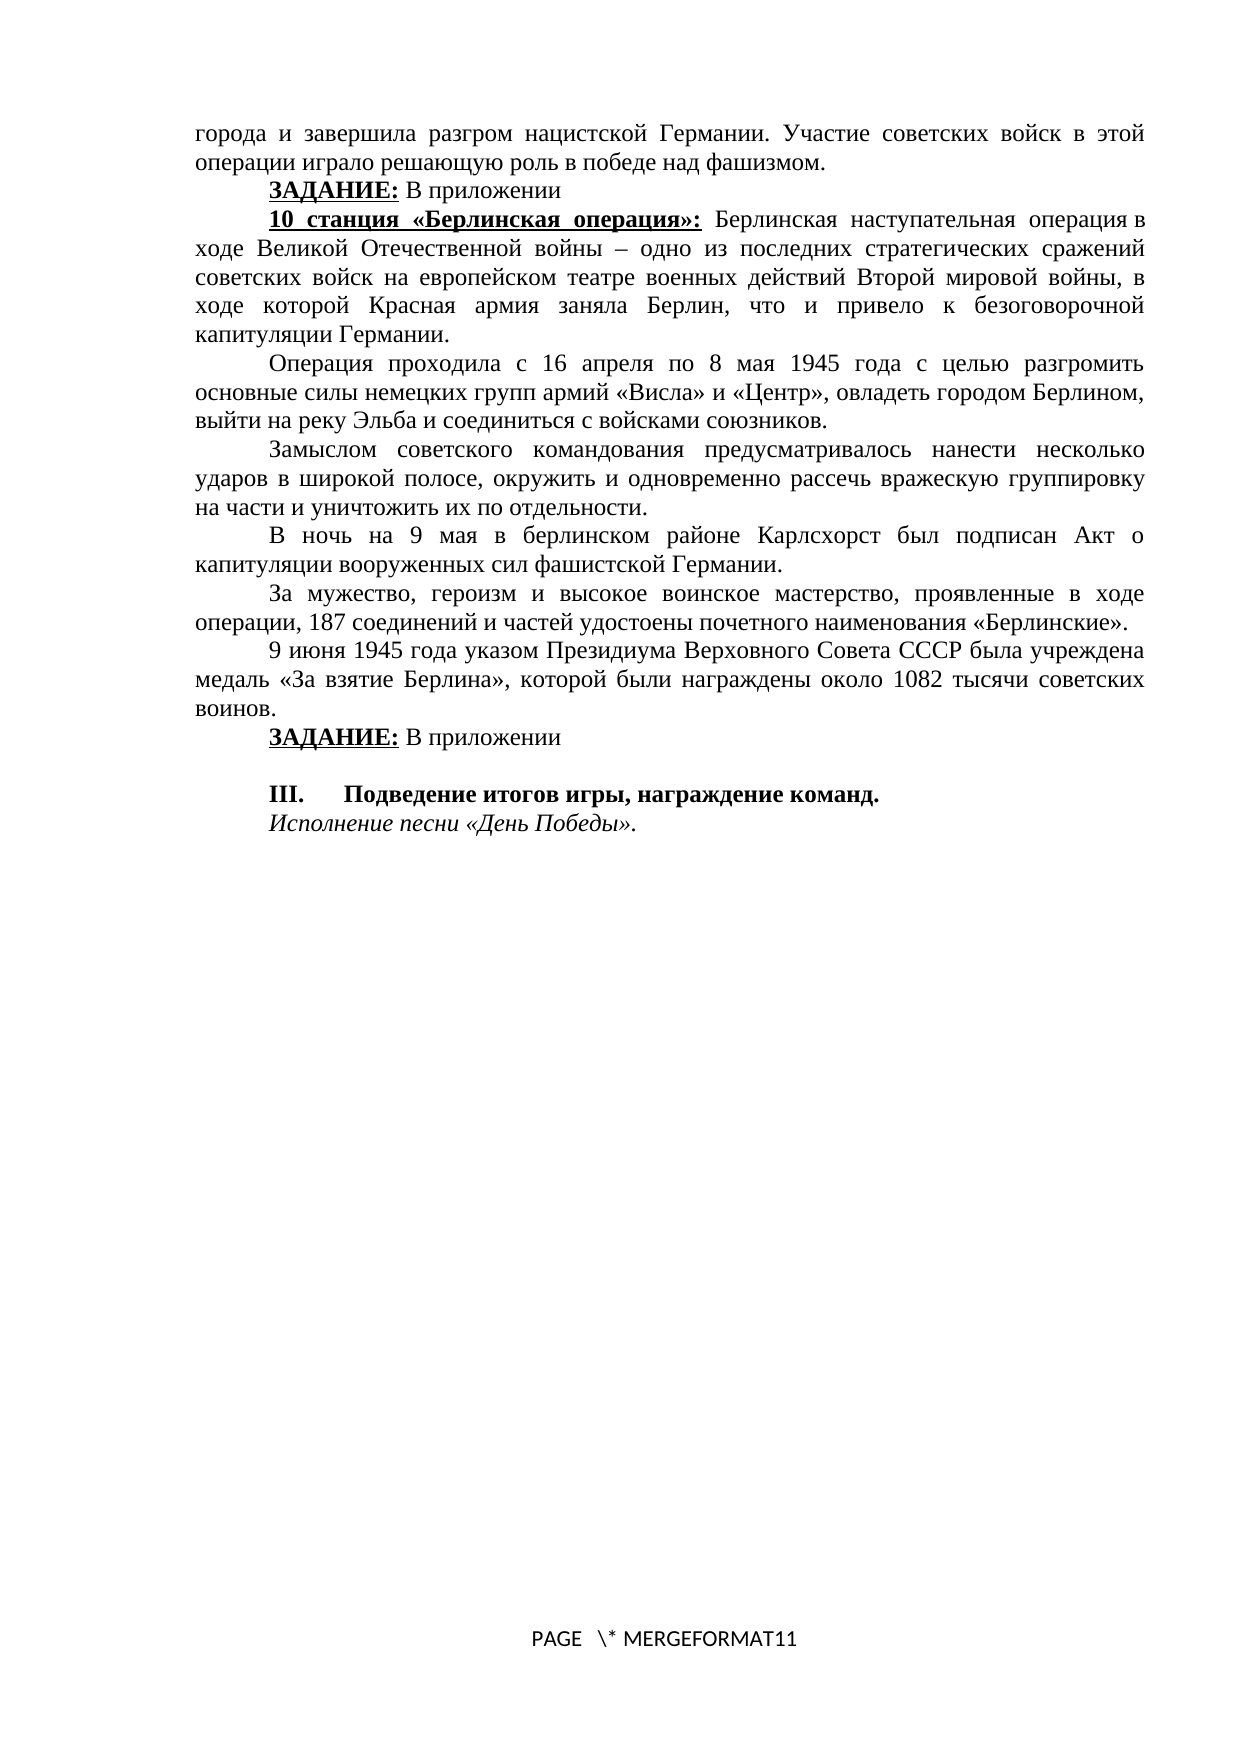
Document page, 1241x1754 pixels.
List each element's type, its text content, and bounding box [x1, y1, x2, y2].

text За мужество, героизм и высокое воинское мастерство, проявленные в ходе операции, 187 соединений и частей удостоены почетного наименования «Берлинские». [195, 578, 1146, 636]
text 10 станция «Берлинская операция»: Берлинская наступательная операция в ходе Великой Отечественной войны – одно из последних стратегических сражений советских войск на европейском театре военных действий Второй мировой войны, в ходе которой Красная армия заняла Берлин, что и привело к безоговорочной капитуляции Германии. [195, 204, 1146, 348]
text Исполнение песни «День Победы». [195, 808, 1146, 837]
text ЗАДАНИЕ: В приложении [195, 176, 1146, 204]
list Подведение итогов игры, награждение команд. [269, 779, 1146, 808]
text ЗАДАНИЕ: В приложении [195, 722, 1146, 751]
text Операция проходила с 16 апреля по 8 мая 1945 года с целью разгромить основные силы немецких групп армий «Висла» и «Центр», овладеть городом Берлином, выйти на реку Эльба и соединиться с войсками союзников. [195, 348, 1146, 434]
text В ночь на 9 мая в берлинском районе Карлсхорст был подписан Акт о капитуляции вооруженных сил фашистской Германии. [195, 521, 1146, 578]
text 9 июня 1945 года указом Президиума Верховного Совета СССР была учреждена медаль «За взятие Берлина», которой были награждены около 1082 тысячи советских воинов. [195, 636, 1146, 722]
text Замыслом советского командования предусматривалось нанести несколько ударов в широкой полосе, окружить и одновременно рассечь вражескую группировку на части и уничтожить их по отдельности. [195, 434, 1146, 521]
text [195, 118, 1146, 176]
